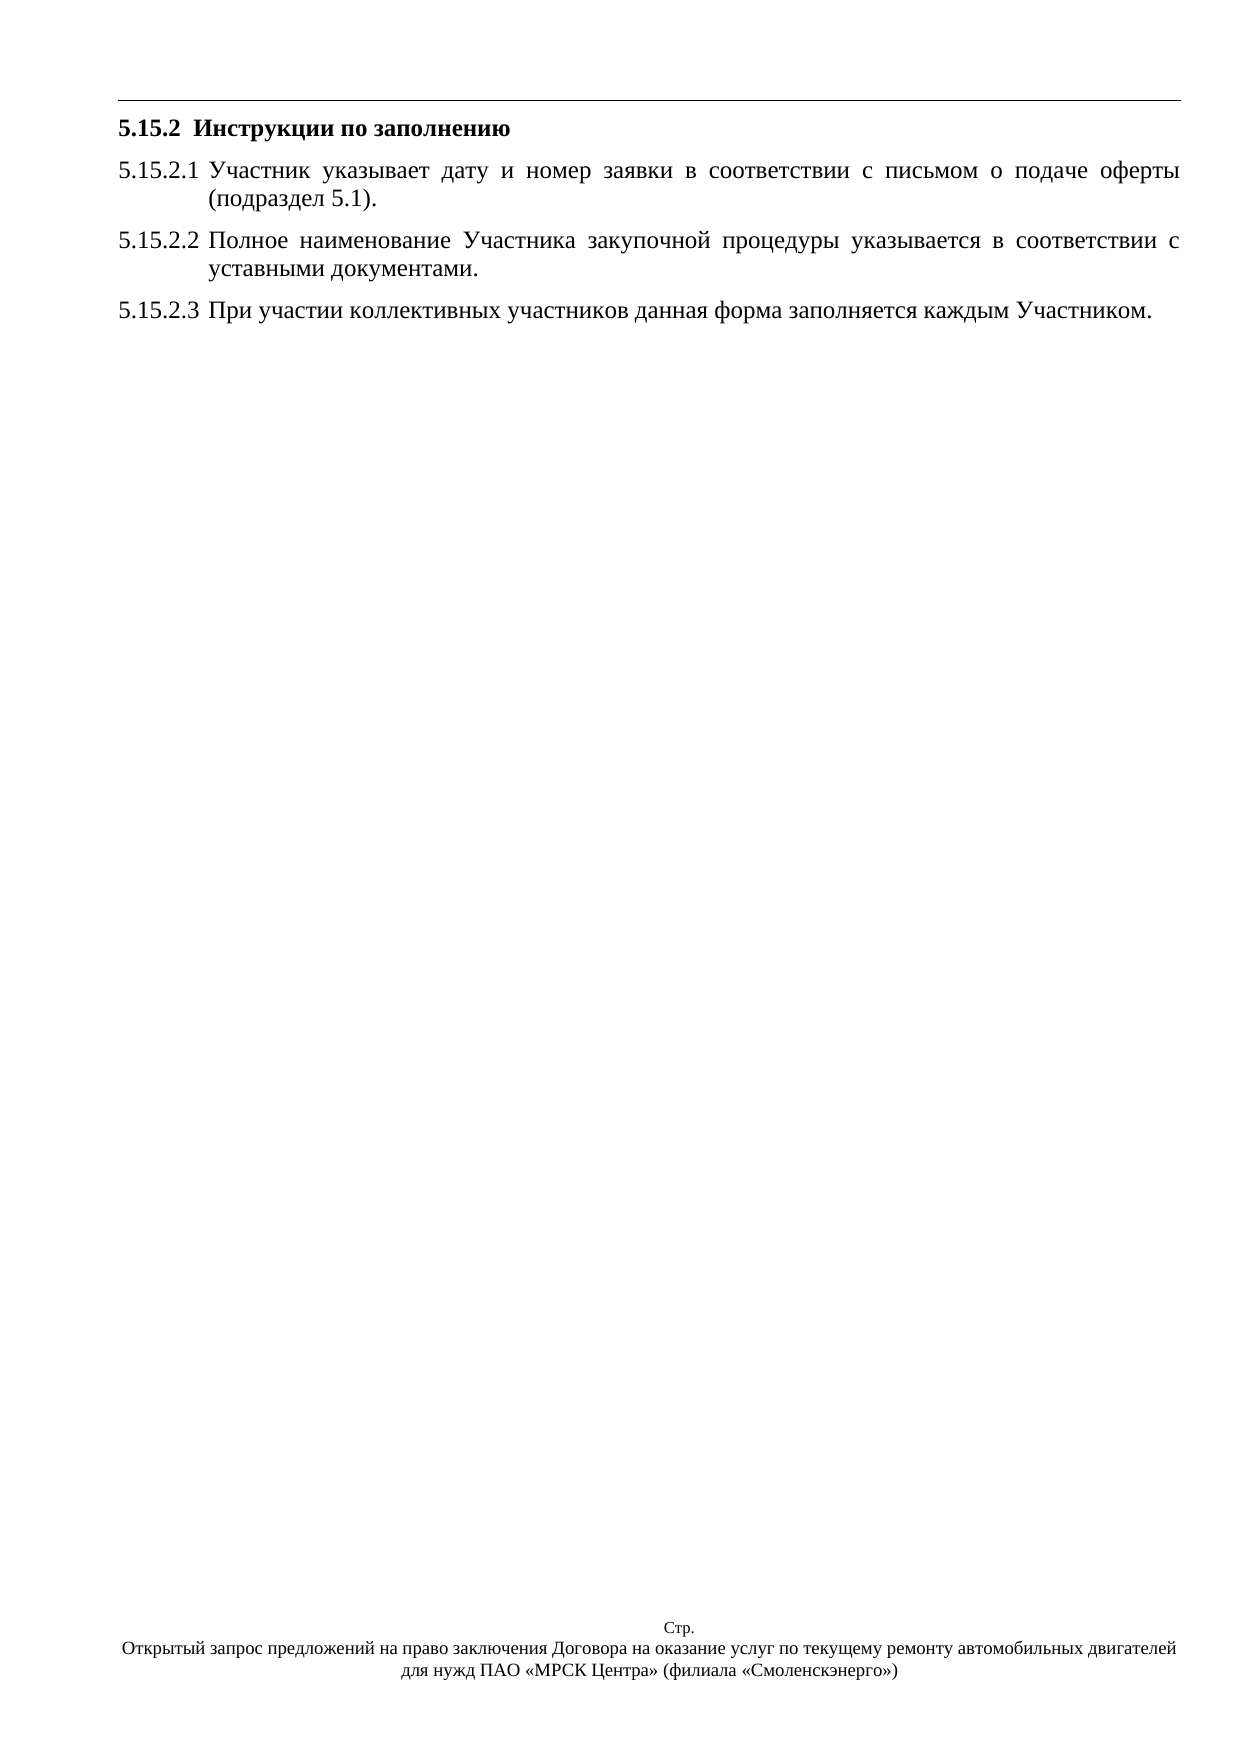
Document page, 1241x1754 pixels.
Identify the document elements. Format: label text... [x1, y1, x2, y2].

list Полное наименование Участника закупочной процедуры указывается в соответствии с уставными документами. [118, 225, 1181, 282]
list Участник указывает дату и номер заявки в соответствии с письмом о подаче оферты (подраздел 5.1). [118, 155, 1181, 212]
list При участии коллективных участников данная форма заполняется каждым Участником. [118, 295, 1181, 323]
subtitle Инструкции по заполнению [118, 113, 1181, 142]
